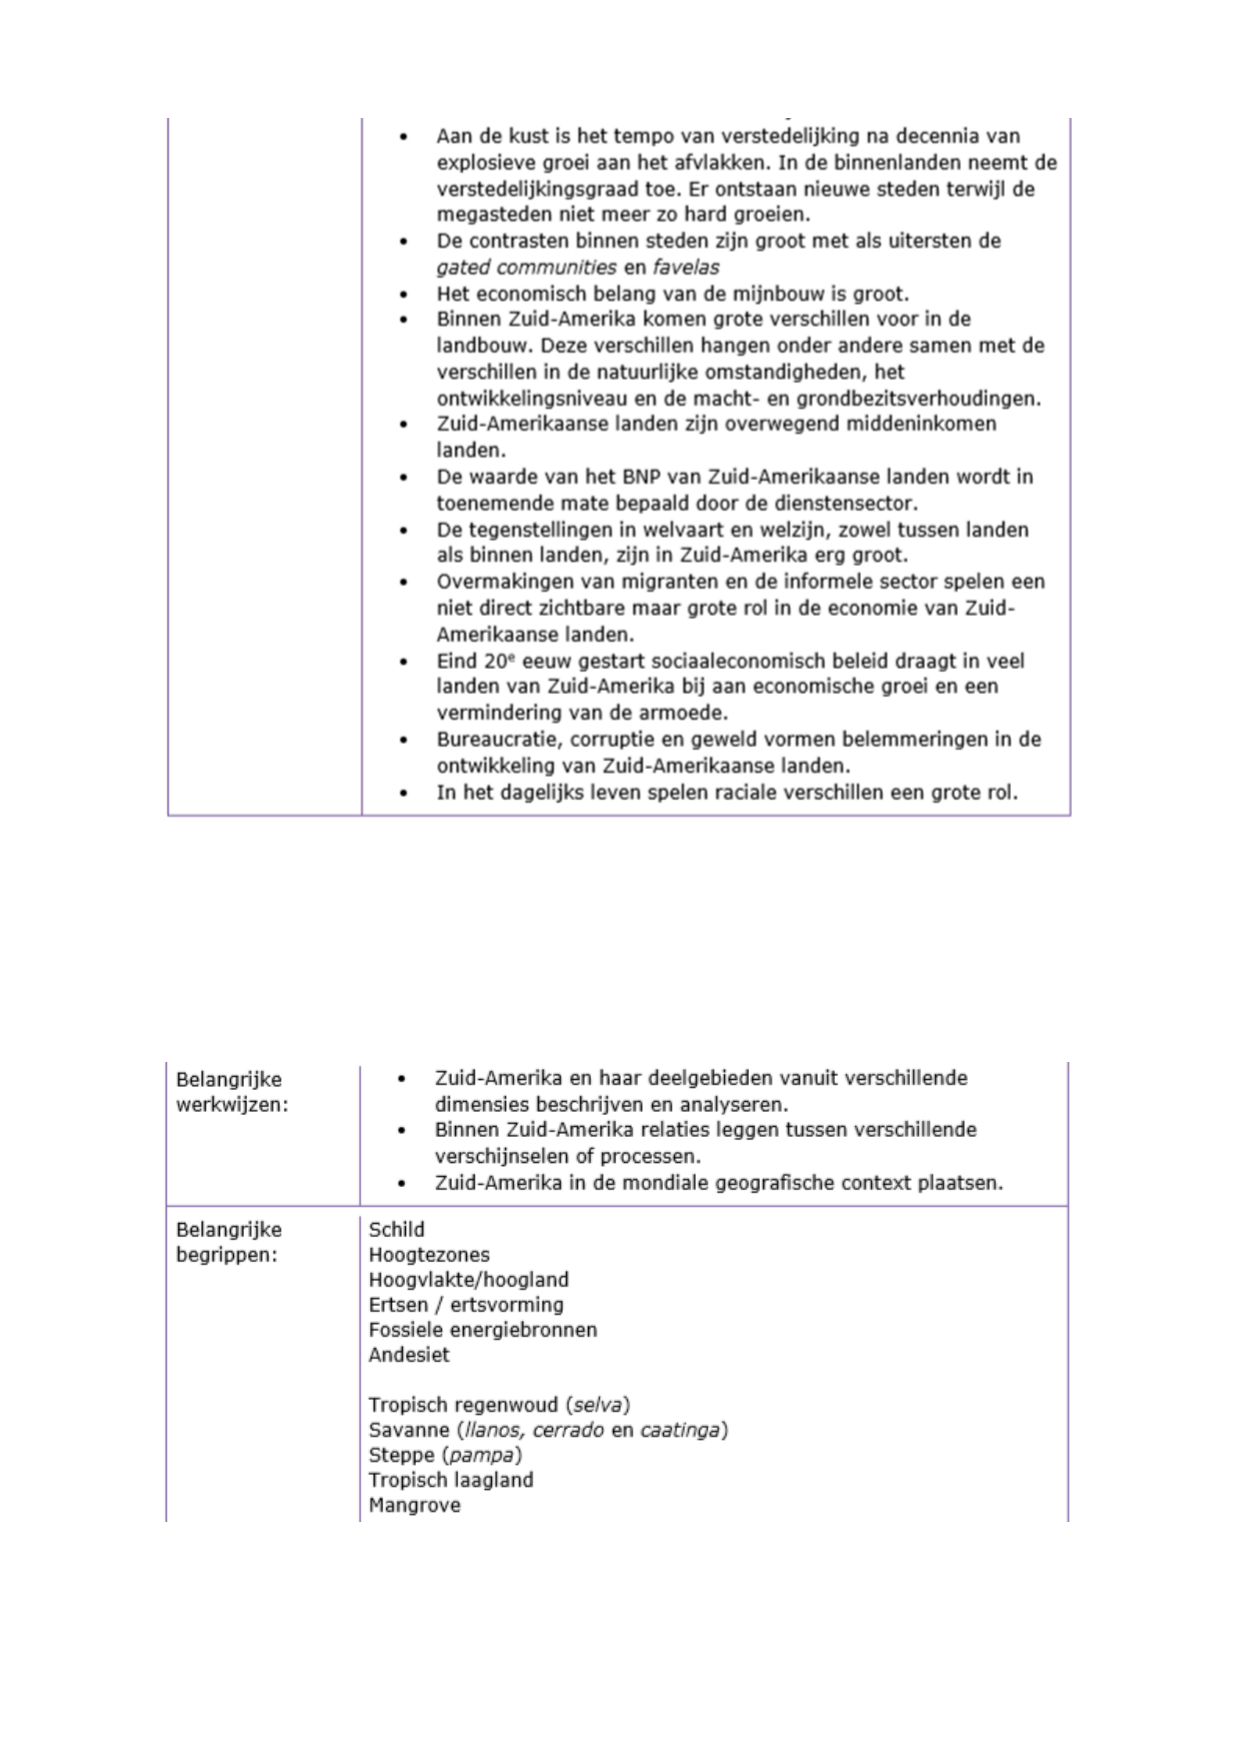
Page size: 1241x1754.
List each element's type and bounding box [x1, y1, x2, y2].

picture [147, 1062, 1088, 1522]
picture [147, 118, 1084, 822]
